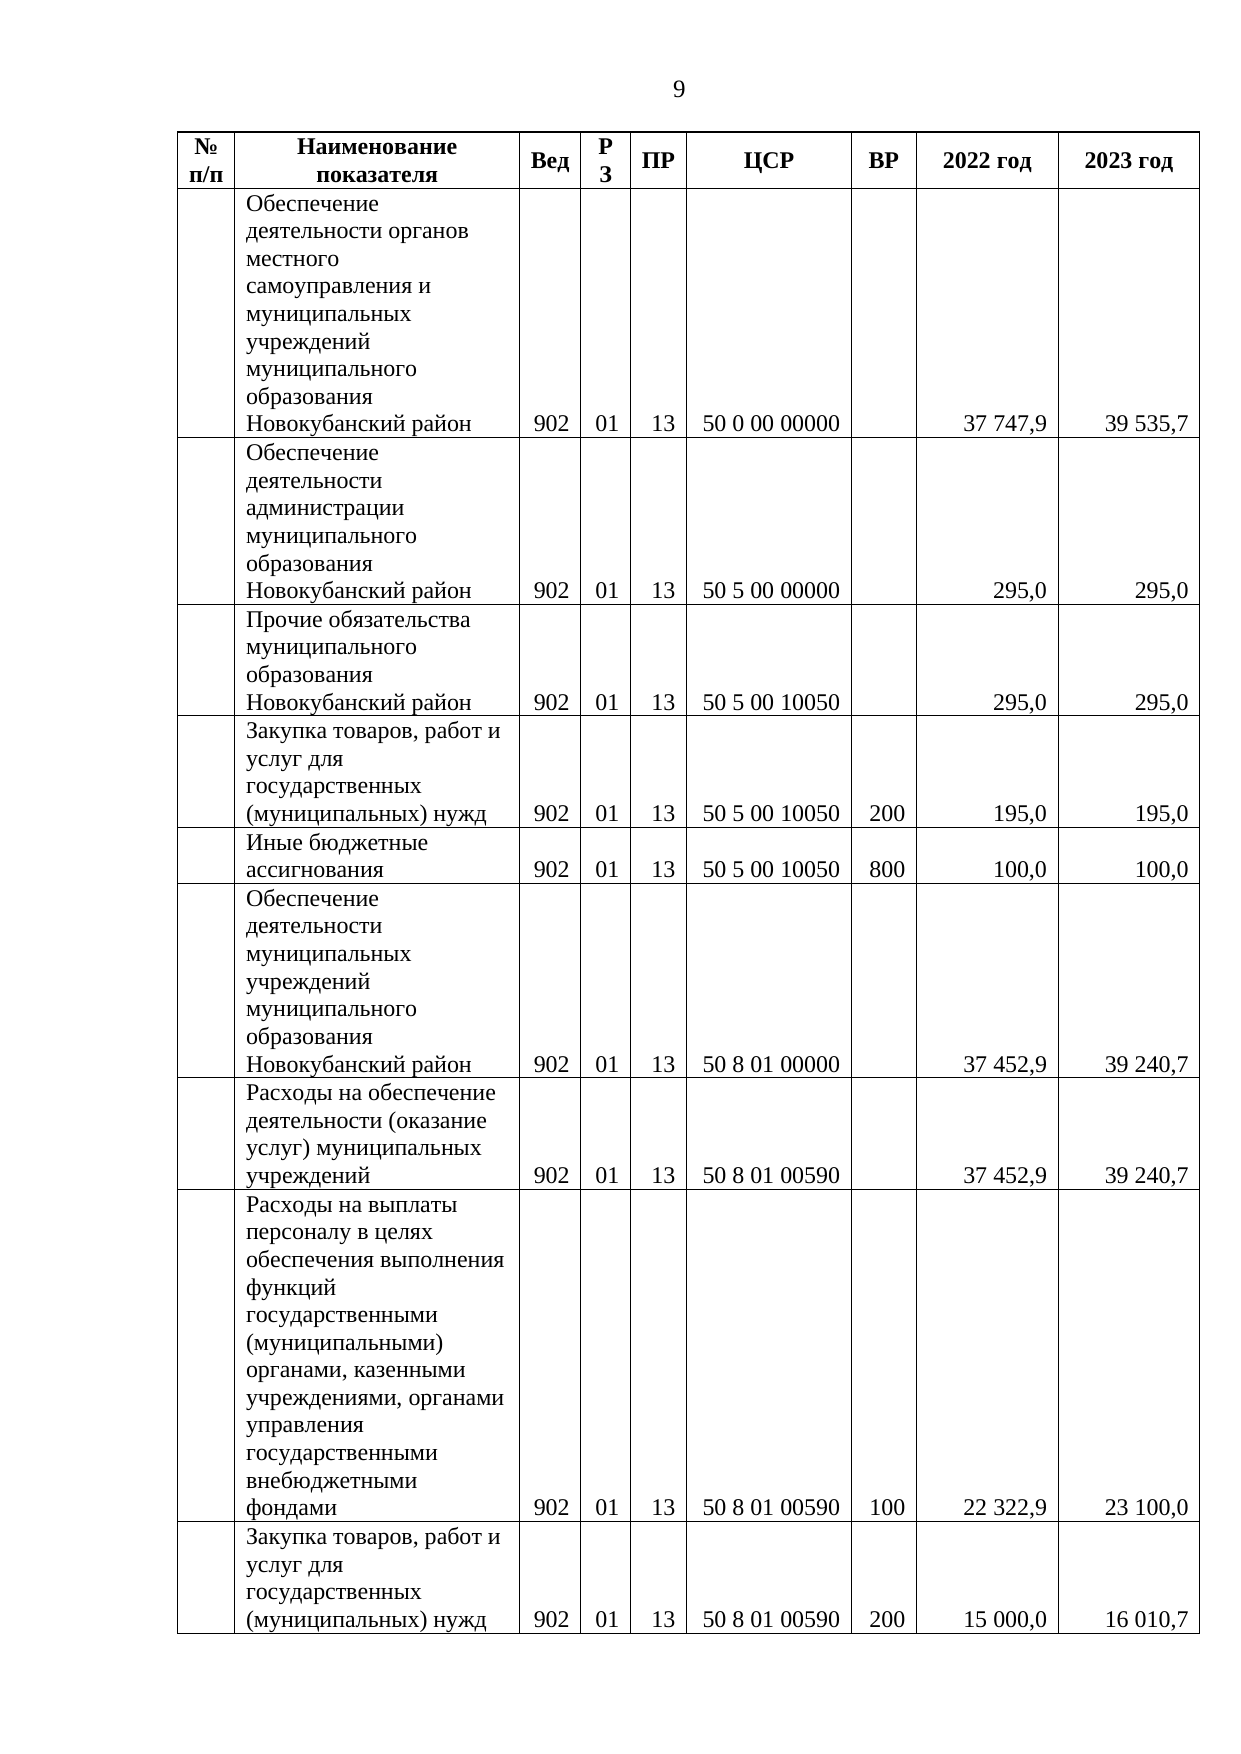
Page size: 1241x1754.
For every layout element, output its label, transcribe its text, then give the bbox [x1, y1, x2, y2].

table_cell 37 747,9 [917, 189, 1058, 437]
table_header 2022 год [917, 133, 1058, 188]
table_cell [178, 1078, 234, 1189]
table_cell [178, 884, 234, 1077]
table_cell 23 100,0 [1059, 1190, 1199, 1521]
table_cell 01 [581, 884, 630, 1077]
table_cell 01 [581, 716, 630, 827]
table_header ПР [631, 133, 686, 188]
table_cell 39 535,7 [1059, 189, 1199, 437]
table_cell [852, 189, 916, 437]
table_cell [852, 438, 916, 604]
table_cell 902 [520, 716, 580, 827]
table_cell 50 0 00 00000 [687, 189, 851, 437]
table_cell 15 000,0 [917, 1522, 1058, 1632]
table_cell 100,0 [917, 828, 1058, 883]
table_cell 13 [631, 438, 686, 604]
table_header Вед [520, 133, 580, 188]
table_cell 16 010,7 [1059, 1522, 1199, 1632]
table_header № п/п [178, 133, 234, 188]
table_cell Расходы на обеспечение деятельности (оказание услуг) муниципальных учреждений [235, 1078, 519, 1189]
table_cell [852, 884, 916, 1077]
table_cell 13 [631, 1190, 686, 1521]
table_cell 195,0 [917, 716, 1058, 827]
table_cell 902 [520, 1522, 580, 1632]
table_cell 13 [631, 605, 686, 715]
table_cell 100,0 [1059, 828, 1199, 883]
table_cell [178, 828, 234, 883]
table_cell 50 8 01 00000 [687, 884, 851, 1077]
table_cell 39 240,7 [1059, 1078, 1199, 1189]
table_cell Обеспечение деятельности органов местного самоуправления и муниципальных учреждений муниципального образования Новокубанский район [235, 189, 519, 437]
table_cell 13 [631, 716, 686, 827]
table_cell Закупка товаров, работ и услуг для государственных (муниципальных) нужд [235, 1522, 519, 1632]
table_cell 50 5 00 10050 [687, 828, 851, 883]
table_cell 13 [631, 884, 686, 1077]
table_cell 37 452,9 [917, 884, 1058, 1077]
table_header ВР [852, 133, 916, 188]
table_cell 295,0 [1059, 605, 1199, 715]
table_cell 01 [581, 438, 630, 604]
table_cell 902 [520, 605, 580, 715]
table_cell Прочие обязательства муниципального образования Новокубанский район [235, 605, 519, 715]
table_cell [178, 605, 234, 715]
table_cell 200 [852, 716, 916, 827]
table_cell Обеспечение деятельности администрации муниципального образования Новокубанский район [235, 438, 519, 604]
table_cell 50 5 00 10050 [687, 716, 851, 827]
table_cell 01 [581, 828, 630, 883]
table_cell 50 8 01 00590 [687, 1522, 851, 1632]
table_header РЗ [581, 133, 630, 188]
table_cell Иные бюджетные ассигнования [235, 828, 519, 883]
table_cell 13 [631, 828, 686, 883]
table_cell 13 [631, 1078, 686, 1189]
table_cell [178, 1522, 234, 1632]
table_cell 902 [520, 828, 580, 883]
table_cell 295,0 [917, 438, 1058, 604]
table_cell 902 [520, 438, 580, 604]
table_cell [178, 716, 234, 827]
table_cell 01 [581, 1078, 630, 1189]
table_cell 800 [852, 828, 916, 883]
table_cell Расходы на выплаты персоналу в целях обеспечения выполнения функций государственными (муниципальными) органами, казенными учреждениями, органами управления государственными внебюджетными фондами [235, 1190, 519, 1521]
table_cell 50 5 00 10050 [687, 605, 851, 715]
table_cell 01 [581, 189, 630, 437]
table_cell 295,0 [917, 605, 1058, 715]
table_cell Закупка товаров, работ и услуг для государственных (муниципальных) нужд [235, 716, 519, 827]
table_cell 100 [852, 1190, 916, 1521]
table_cell 13 [631, 1522, 686, 1632]
table_cell 39 240,7 [1059, 884, 1199, 1077]
table_cell 22 322,9 [917, 1190, 1058, 1521]
table_header 2023 год [1059, 133, 1199, 188]
table_cell 37 452,9 [917, 1078, 1058, 1189]
table_cell 01 [581, 1522, 630, 1632]
table_cell [852, 1078, 916, 1189]
table_cell [178, 1190, 234, 1521]
table_cell [852, 605, 916, 715]
table_cell 01 [581, 1190, 630, 1521]
table_header ЦСР [687, 133, 851, 188]
table_cell 902 [520, 1078, 580, 1189]
table_cell [178, 189, 234, 437]
table_cell 902 [520, 189, 580, 437]
table_cell [178, 438, 234, 604]
table_header Наименование показателя [235, 133, 519, 188]
table_cell 902 [520, 1190, 580, 1521]
table_cell 195,0 [1059, 716, 1199, 827]
table_cell Обеспечение деятельности муниципальных учреждений муниципального образования Новокубанский район [235, 884, 519, 1077]
table_cell 13 [631, 189, 686, 437]
table_cell 295,0 [1059, 438, 1199, 604]
table_cell 50 5 00 00000 [687, 438, 851, 604]
table_cell 01 [581, 605, 630, 715]
table_cell 200 [852, 1522, 916, 1632]
table_cell 50 8 01 00590 [687, 1190, 851, 1521]
table_cell 50 8 01 00590 [687, 1078, 851, 1189]
table_cell 902 [520, 884, 580, 1077]
